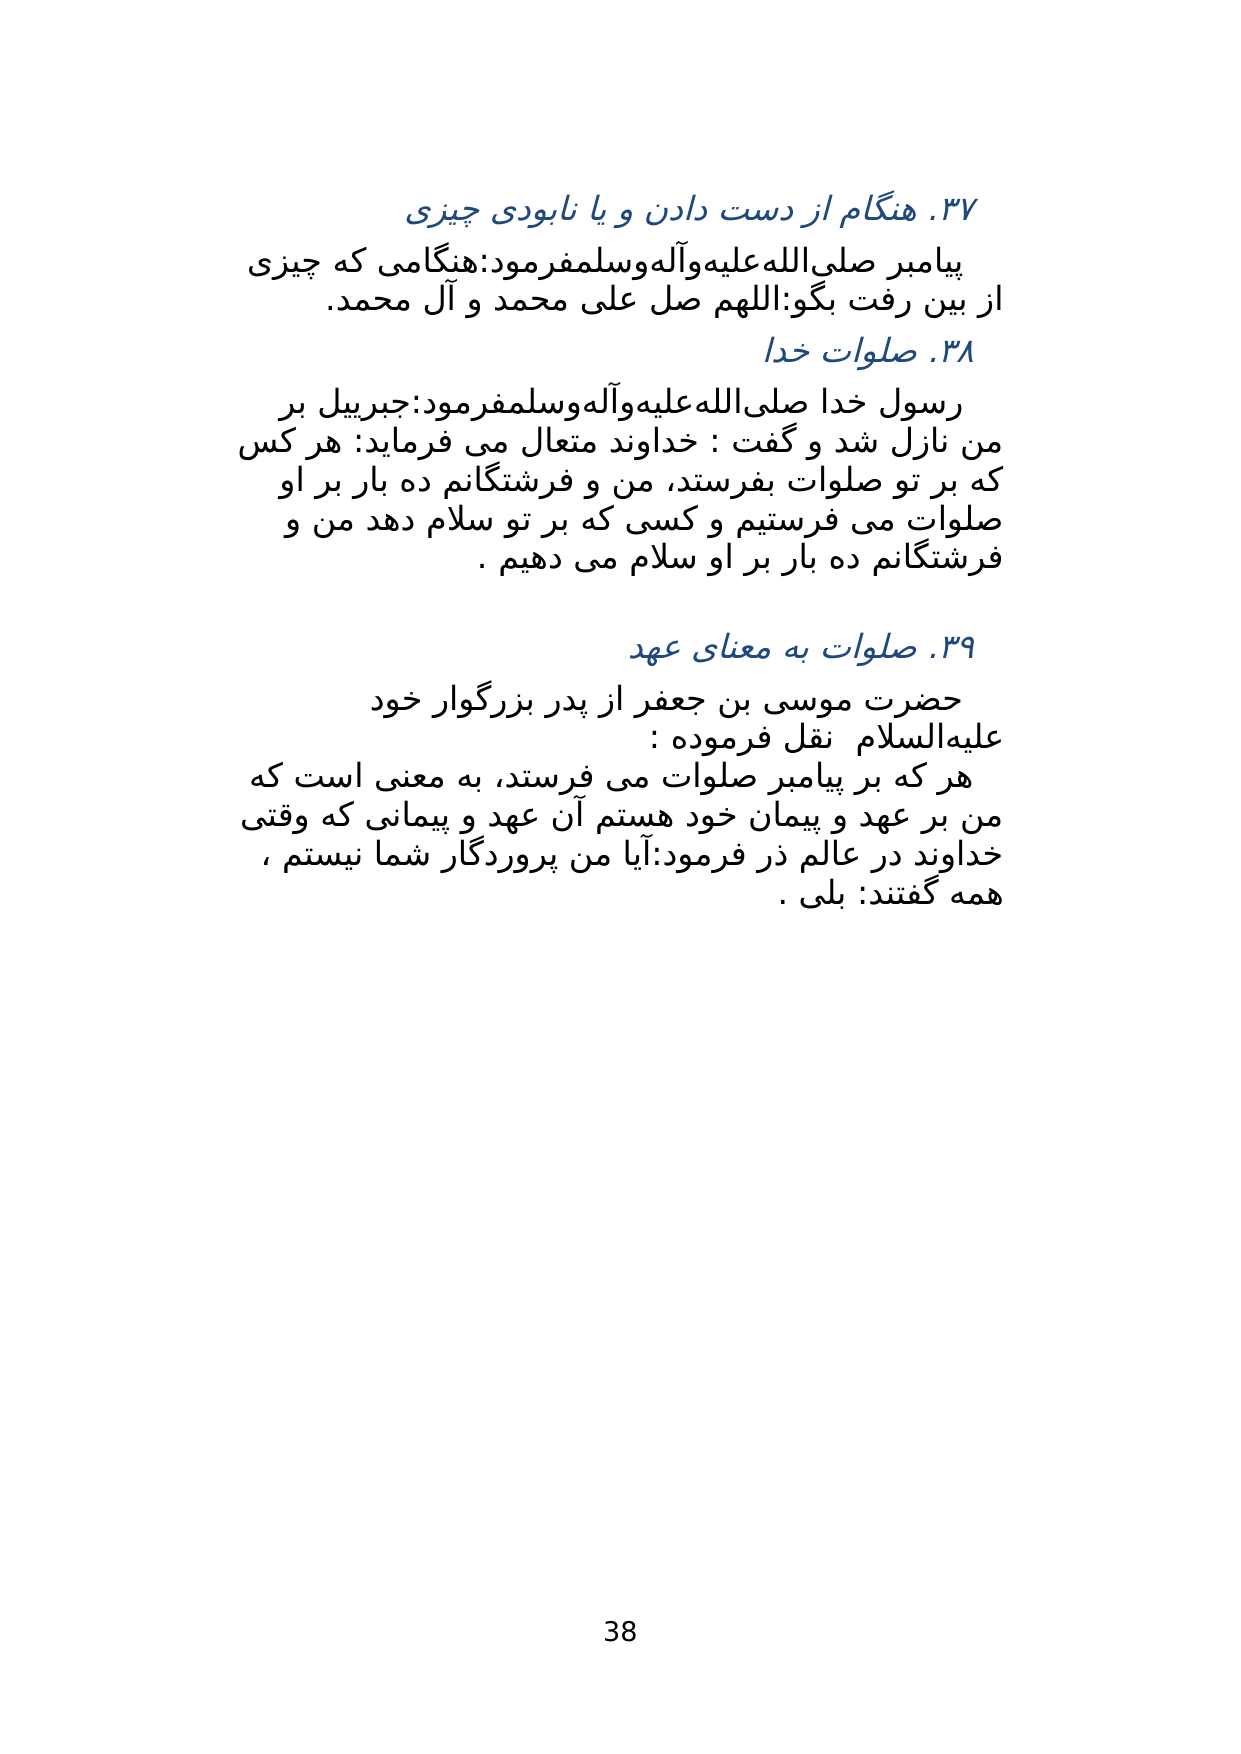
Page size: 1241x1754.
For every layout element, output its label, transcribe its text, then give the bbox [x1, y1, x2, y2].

text پيامبر صلى‌الله‌عليه‌وآله‌وسلمفرمود:هنگامى كه چيزى از بين رفت بگو:اللهم صل على محمد و آل محمد. [236, 241, 1004, 319]
text حضرت موسى بن جعفر از پدر بزرگوار خود عليه‌السلام نقل فرموده : [236, 679, 1004, 757]
text هر كه بر پيامبر صلوات مى فرستد، به معنى است كه من بر عهد و پيمان خود هستم آن عهد و پيمانى كه وقتى خداوند در عالم ذر فرمود:آيا من پروردگار شما نيستم ، همه گفتند: بلى . [236, 757, 1004, 912]
subtitle ٣٧. هنگام از دست دادن و يا نابودى چيزى [236, 190, 1004, 228]
subtitle ٣٨. صلوات خدا [236, 331, 1004, 370]
subtitle ٣٩. صلوات به معناى عهد [236, 628, 1004, 667]
text رسول خدا صلى‌الله‌عليه‌وآله‌وسلمفرمود:جبرييل بر من نازل شد و گفت : خداوند متعال مى فرمايد: هر كس كه بر تو صلوات بفرستد، من و فرشتگانم ده بار بر او صلوات مى فرستيم و كسى كه بر تو سلام دهد من و فرشتگانم ده بار بر او سلام مى دهيم . [236, 383, 1004, 577]
